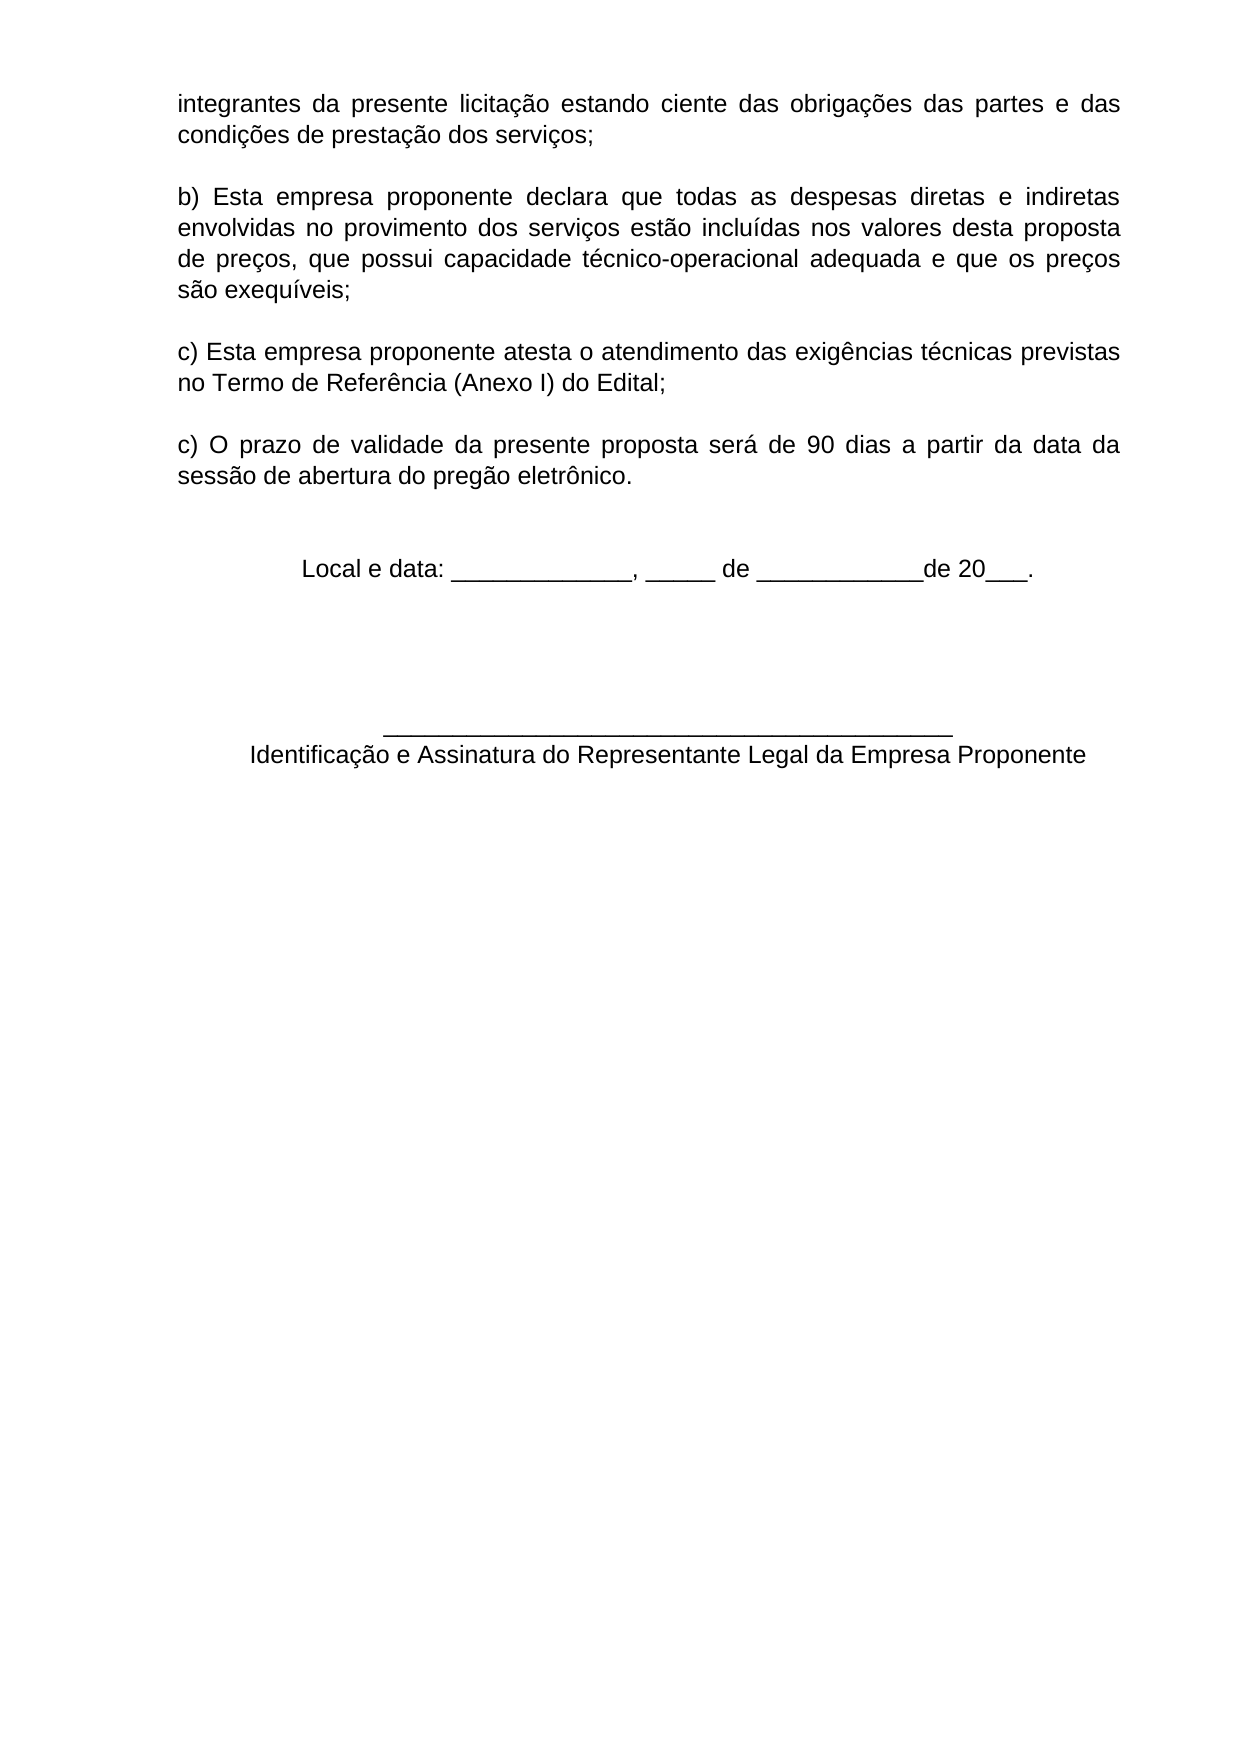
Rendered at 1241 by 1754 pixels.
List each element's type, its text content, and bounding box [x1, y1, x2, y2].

text Identificação e Assinatura do Representante Legal da Empresa Proponente [215, 741, 1122, 769]
text c) Esta empresa proponente atesta o atendimento das exigências técnicas previstas no Termo de Referência (Anexo I) do Edital; [177, 337, 1122, 397]
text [177, 89, 1122, 148]
text c) O prazo de validade da presente proposta será de 90 dias a partir da data da sessão de abertura do pregão eletrônico. [177, 430, 1122, 490]
text _________________________________________ [215, 709, 1122, 738]
text b) Esta empresa proponente declara que todas as despesas diretas e indiretas envolvidas no provimento dos serviços estão incluídas nos valores desta proposta de preços, que possui capacidade técnico-operacional adequada e que os preços são exequíveis; [177, 182, 1122, 304]
text Local e data: _____________, _____ de ____________de 20___. [215, 554, 1122, 583]
